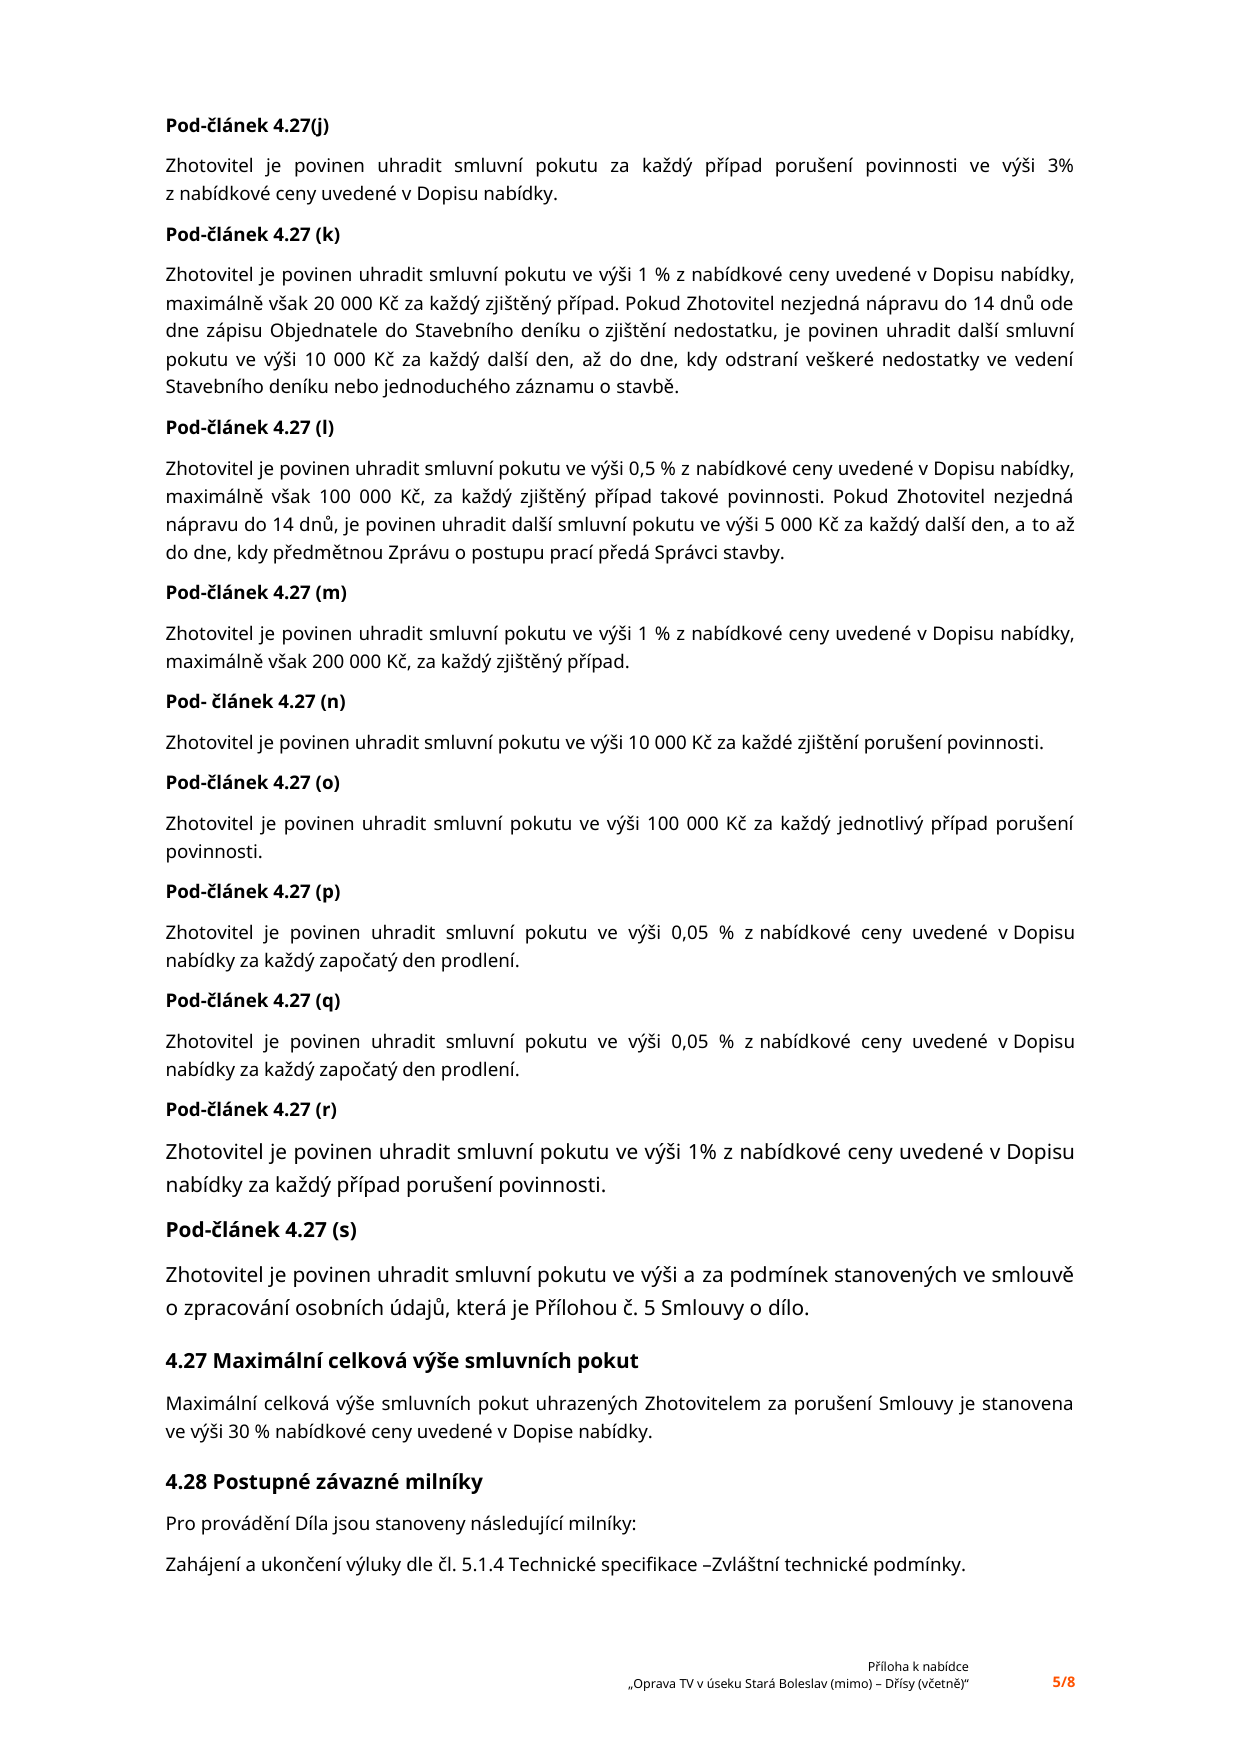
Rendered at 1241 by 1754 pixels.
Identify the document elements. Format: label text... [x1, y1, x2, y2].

text 4.28 Postupné závazné milníky [165, 1467, 1075, 1495]
text Zhotovitel je povinen uhradit smluvní pokutu ve výši 1% z nabídkové ceny uvedené v Dopisu nabídky za každý případ porušení povinnosti. [165, 1137, 1075, 1198]
text Zhotovitel je povinen uhradit smluvní pokutu za každý případ porušení povinnosti ve výši 3% z nabídkové ceny uvedené v Dopisu nabídky. [165, 153, 1075, 206]
text Zhotovitel je povinen uhradit smluvní pokutu ve výši a za podmínek stanovených ve smlouvě o zpracování osobních údajů, která je Přílohou č. 5 Smlouvy o dílo. [165, 1260, 1075, 1321]
text Zahájení a ukončení výluky dle čl. 5.1.4 Technické specifikace –Zvláštní technické podmínky. [165, 1551, 1075, 1577]
text Zhotovitel je povinen uhradit smluvní pokutu ve výši 100 000 Kč za každý jednotlivý případ porušení povinnosti. [165, 810, 1075, 864]
text Pod-článek 4.27 (q) [165, 988, 1075, 1013]
text Zhotovitel je povinen uhradit smluvní pokutu ve výši 1 % z nabídkové ceny uvedené v Dopisu nabídky, maximálně však 20 000 Kč za každý zjištěný případ. Pokud Zhotovitel nezjedná nápravu do 14 dnů ode dne zápisu Objednatele do Stavebního deníku o zjištění nedostatku, je povinen uhradit další smluvní pokutu ve výši 10 000 Kč za každý další den, až do dne, kdy odstraní veškeré nedostatky ve vedení Stavebního deníku nebo jednoduchého záznamu o stavbě. [165, 262, 1075, 399]
text 4.27 Maximální celková výše smluvních pokut [165, 1346, 1075, 1374]
text Pod-článek 4.27 (r) [165, 1097, 1075, 1122]
text Zhotovitel je povinen uhradit smluvní pokutu ve výši 0,05 % z nabídkové ceny uvedené v Dopisu nabídky za každý započatý den prodlení. [165, 919, 1075, 973]
text Zhotovitel je povinen uhradit smluvní pokutu ve výši 1 % z nabídkové ceny uvedené v Dopisu nabídky, maximálně však 200 000 Kč, za každý zjištěný případ. [165, 620, 1075, 673]
text Pod-článek 4.27 (m) [165, 579, 1075, 605]
text Maximální celková výše smluvních pokut uhrazených Zhotovitelem za porušení Smlouvy je stanovena ve výši 30 % nabídkové ceny uvedené v Dopise nabídky. [165, 1390, 1075, 1443]
text Pod-článek 4.27 (l) [165, 414, 1075, 440]
text Zhotovitel je povinen uhradit smluvní pokutu ve výši 0,5 % z nabídkové ceny uvedené v Dopisu nabídky, maximálně však 100 000 Kč, za každý zjištěný případ takové povinnosti. Pokud Zhotovitel nezjedná nápravu do 14 dnů, je povinen uhradit další smluvní pokutu ve výši 5 000 Kč za každý další den, a to až do dne, kdy předmětnou Zprávu o postupu prací předá Správci stavby. [165, 455, 1075, 564]
text Pod-článek 4.27 (s) [165, 1215, 1075, 1243]
text Pro provádění Díla jsou stanoveny následující milníky: [165, 1511, 1075, 1536]
text Pod-článek 4.27 (o) [165, 769, 1075, 795]
text Pod- článek 4.27 (n) [165, 688, 1075, 714]
text Pod-článek 4.27(j) [165, 112, 1075, 138]
text Zhotovitel je povinen uhradit smluvní pokutu ve výši 0,05 % z nabídkové ceny uvedené v Dopisu nabídky za každý započatý den prodlení. [165, 1028, 1075, 1082]
text Zhotovitel je povinen uhradit smluvní pokutu ve výši 10 000 Kč za každé zjištění porušení povinnosti. [165, 729, 1075, 754]
text Pod-článek 4.27 (p) [165, 879, 1075, 904]
text Pod-článek 4.27 (k) [165, 221, 1075, 247]
